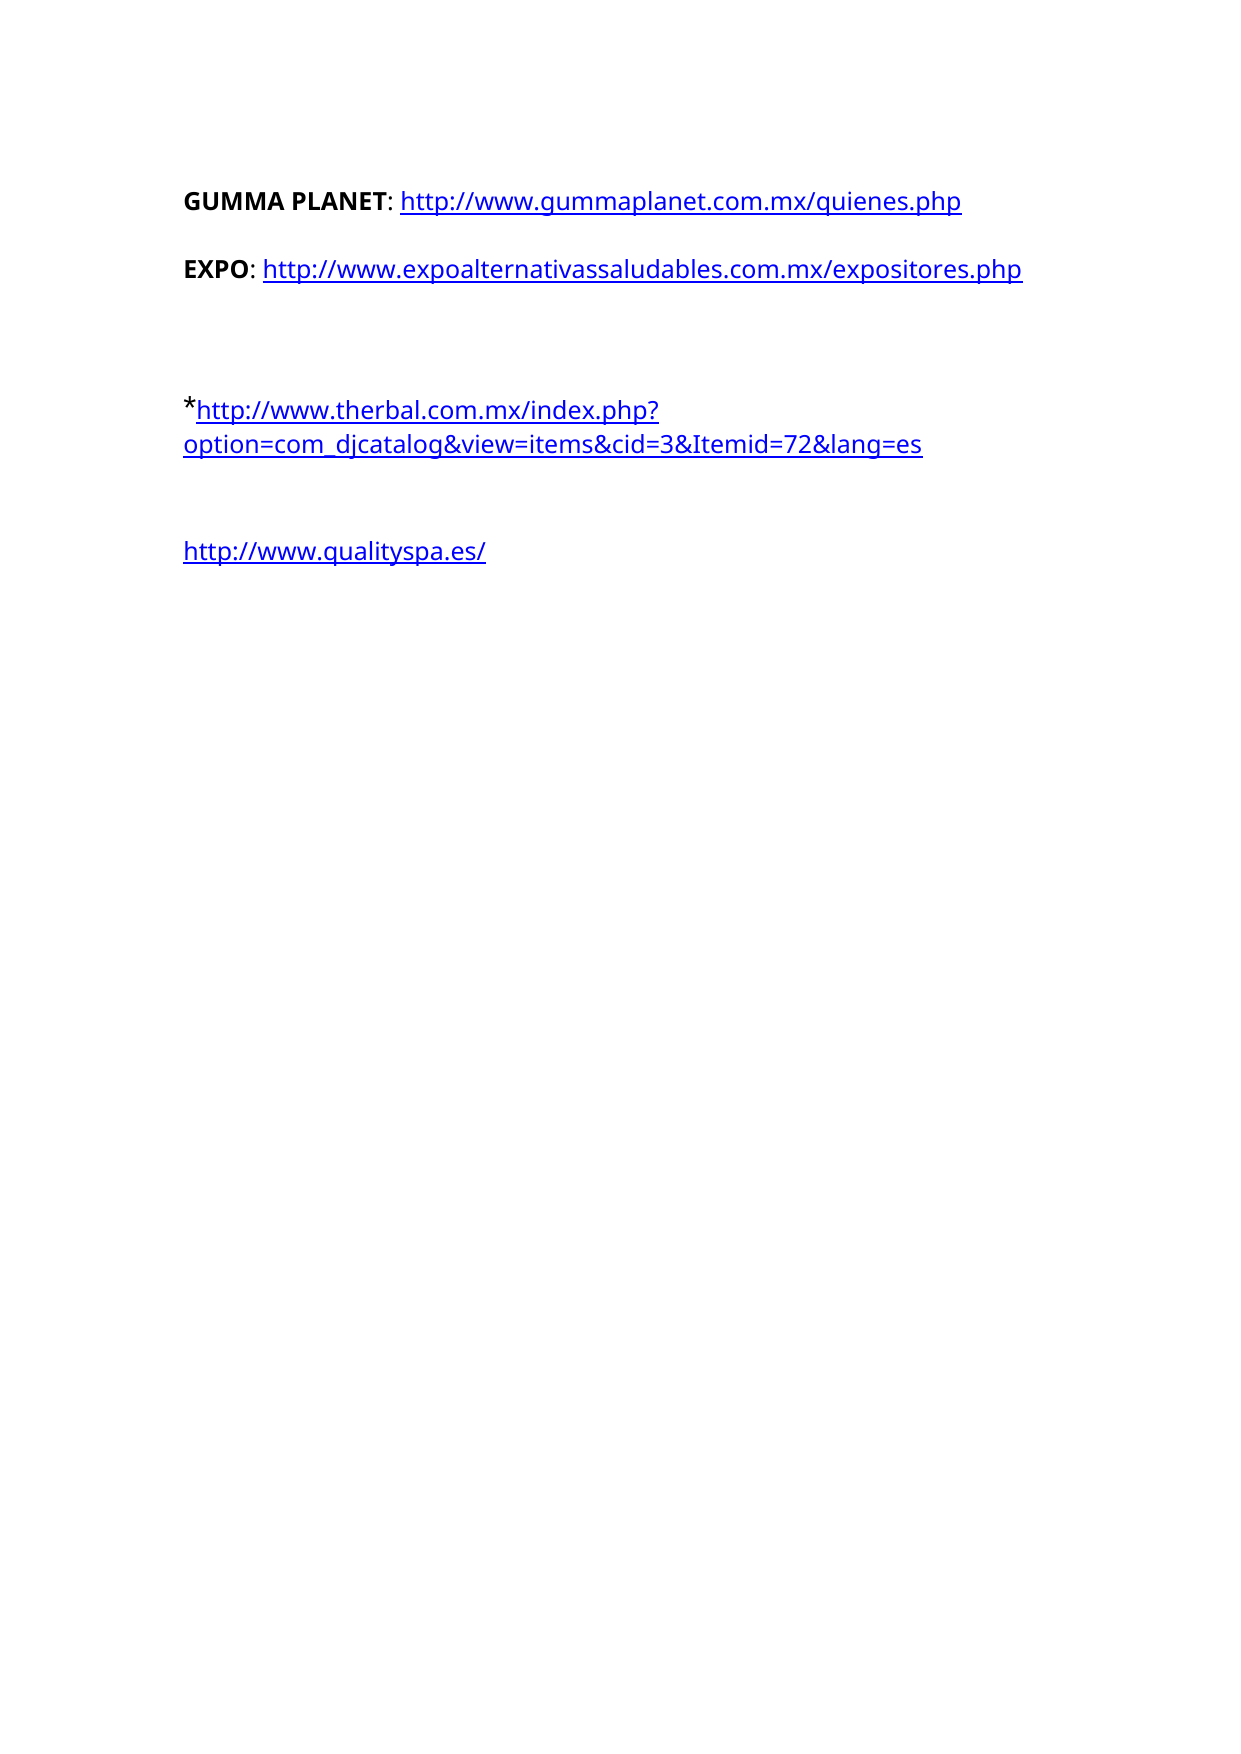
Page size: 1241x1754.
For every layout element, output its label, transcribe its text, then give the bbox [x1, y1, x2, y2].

text GUMMA PLANET: http://www.gummaplanet.com.mx/quienes.php [183, 184, 1051, 218]
text http://www.qualityspa.es/ [183, 534, 1051, 568]
text EXPO: http://www.expoalternativassaludables.com.mx/expositores.php [183, 252, 1051, 286]
text *http://www.therbal.com.mx/index.php?option=com_djcatalog&view=items&cid=3&Itemid=72&lang=es [183, 388, 1051, 461]
